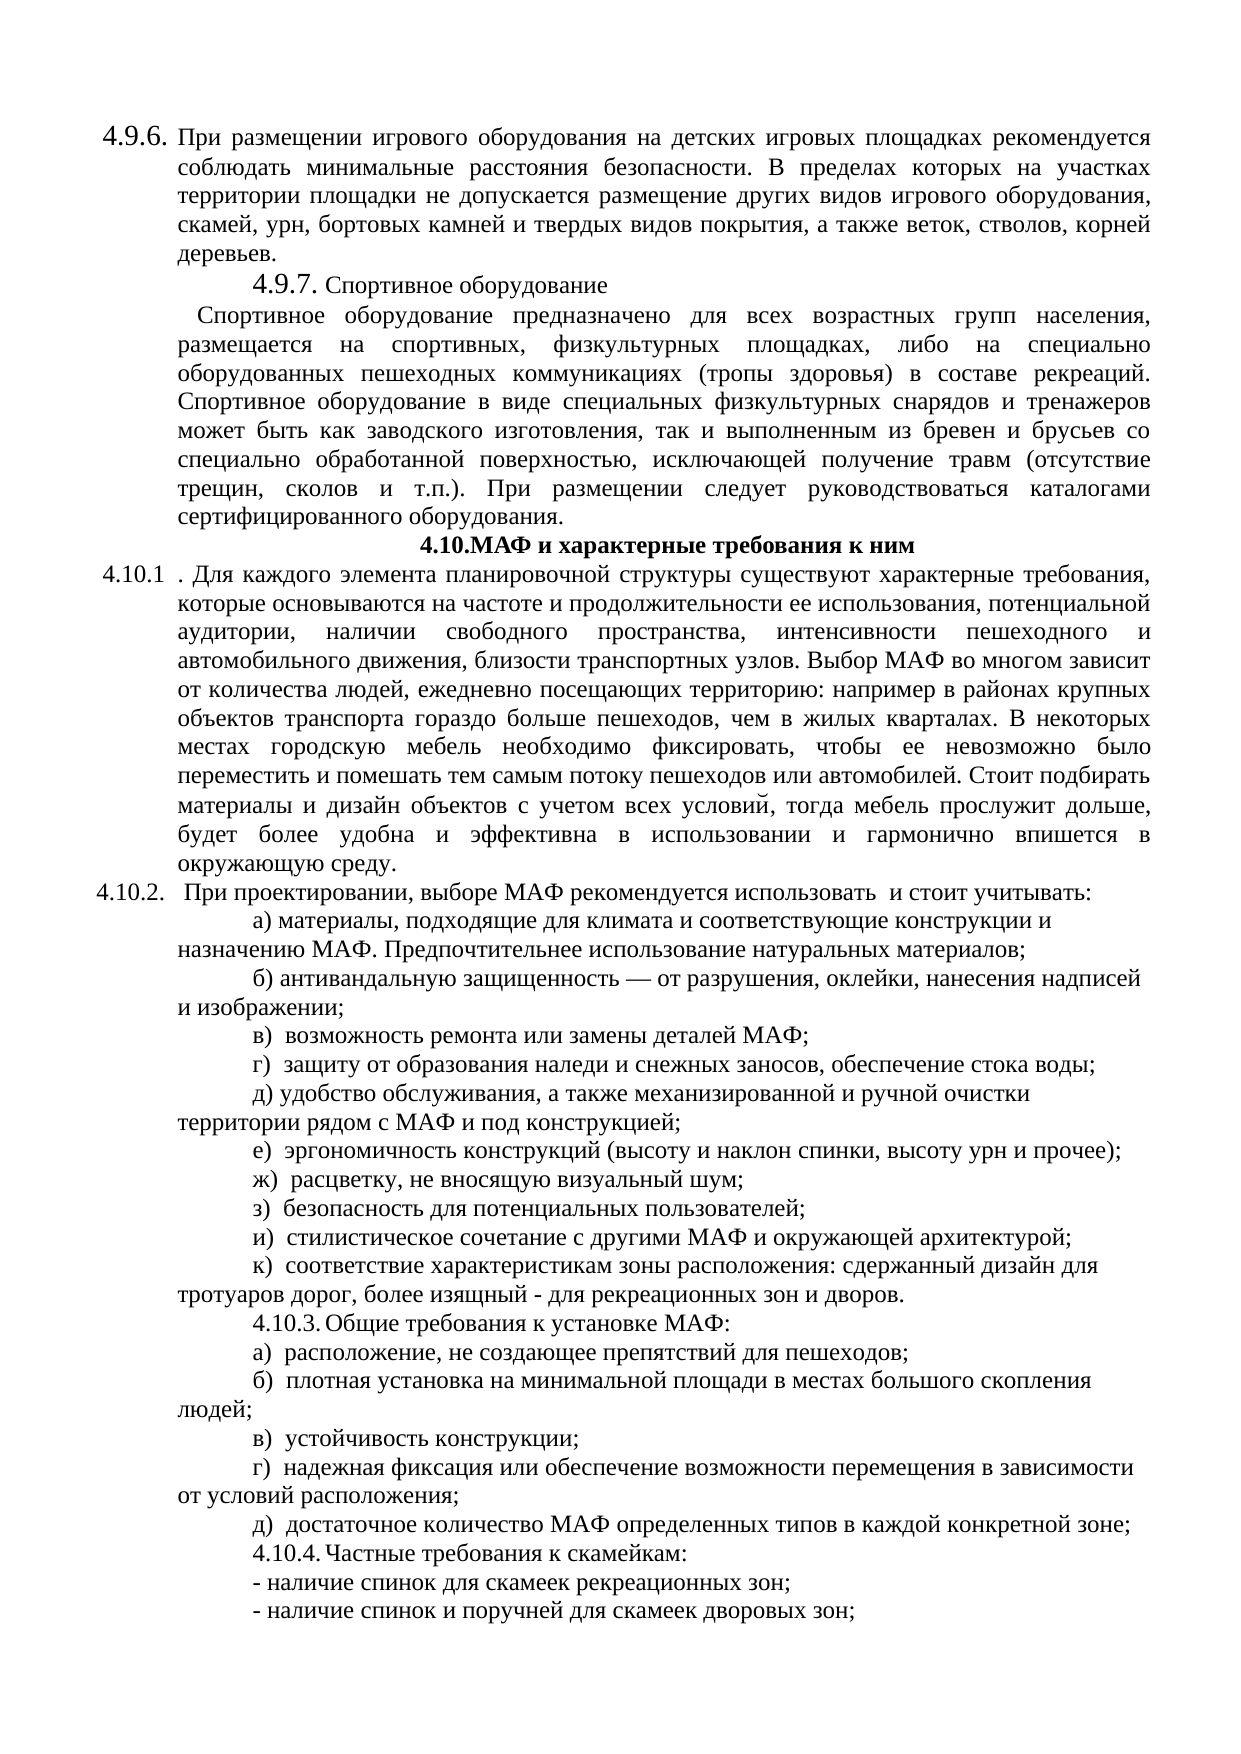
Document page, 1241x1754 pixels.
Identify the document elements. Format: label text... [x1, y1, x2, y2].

text ж) расцветку, не вносящую визуальный шум; [177, 1164, 1152, 1193]
list При проектировании, выборе МАФ рекомендуется использовать и стоит учитывать: [96, 877, 1152, 905]
text - наличие спинок для скамеек рекреационных зон; [177, 1567, 1152, 1595]
text а) материалы, подходящие для климата и соответствующие конструкции и назначению МАФ. Предпочтительнее использование натуральных материалов; [177, 905, 1152, 963]
text и) стилистическое сочетание с другими МАФ и окружающей архитектурой; [177, 1222, 1152, 1250]
list Общие требования к установке МАФ: [177, 1308, 1152, 1337]
list . Для каждого элемента планировочной структуры существуют характерные требования, которые основываются на частоте и продолжительности ее использования, потенциальной аудитории, наличии свободного пространства, интенсивности пешеходного и автомобильного движения, близости транспортных узлов. Выбор МАФ во многом зависит от количества людей, ежедневно посещающих территорию: например в районах крупных объектов транспорта гораздо больше пешеходов, чем в жилых кварталах. В некоторых местах городскую мебель необходимо фиксировать, чтобы ее невозможно было переместить и помешать тем самым потоку пешеходов или автомобилей. Стоит подбирать материалы и дизайн объектов с учетом всех условий, тогда мебель прослужит дольше, будет более удобна и эффективна в использовании и гармонично впишется в окружающую среду. [102, 559, 1152, 877]
text г) надежная фиксация или обеспечение возможности перемещения в зависимости от условий расположения; [177, 1452, 1152, 1509]
text в) устойчивость конструкции; [177, 1423, 1152, 1452]
text Спортивное оборудование предназначено для всех возрастных групп населения, размещается на спортивных, физкультурных площадках, либо на специально оборудованных пешеходных коммуникациях (тропы здоровья) в составе рекреаций. Спортивное оборудование в виде специальных физкультурных снарядов и тренажеров может быть как заводского изготовления, так и выполненным из бревен и брусьев со специально обработанной поверхностью, исключающей получение травм (отсутствие трещин, сколов и т.п.). При размещении следует руководствоваться каталогами сертифицированного оборудования. [177, 300, 1152, 530]
text г) защиту от образования наледи и снежных заносов, обеспечение стока воды; [177, 1049, 1152, 1078]
text - наличие спинок и поручней для скамеек дворовых зон; [177, 1595, 1152, 1624]
text а) расположение, не создающее препятствий для пешеходов; [177, 1337, 1152, 1365]
subtitle 4.10.МАФ и характерные требования к ним [177, 530, 1152, 559]
list Спортивное оборудование [177, 267, 1152, 300]
text д) достаточное количество МАФ определенных типов в каждой конкретной зоне; [177, 1509, 1152, 1538]
text б) плотная установка на минимальной площади в местах большого скопления людей; [177, 1365, 1152, 1423]
text д) удобство обслуживания, а также механизированной и ручной очистки территории рядом с МАФ и под конструкцией; [177, 1078, 1152, 1135]
text е) эргономичность конструкций (высоту и наклон спинки, высоту урн и прочее); [177, 1135, 1152, 1164]
text б) антивандальную защищенность ― от разрушения, оклейки, нанесения надписей и изображении; [177, 963, 1152, 1020]
list При размещении игрового оборудования на детских игровых площадках рекомендуется соблюдать минимальные расстояния безопасности. В пределах которых на участках территории площадки не допускается размещение других видов игрового оборудования, скамей, урн, бортовых камней и твердых видов покрытия, а также веток, стволов, корней деревьев. [102, 118, 1152, 267]
text к) соответствие характеристикам зоны расположения: сдержанный дизайн для тротуаров дорог, более изящный - для рекреационных зон и дворов. [177, 1250, 1152, 1308]
text з) безопасность для потенциальных пользователей; [177, 1193, 1152, 1222]
list Частные требования к скамейкам: [177, 1538, 1152, 1567]
text в) возможность ремонта или замены деталей МАФ; [177, 1020, 1152, 1049]
